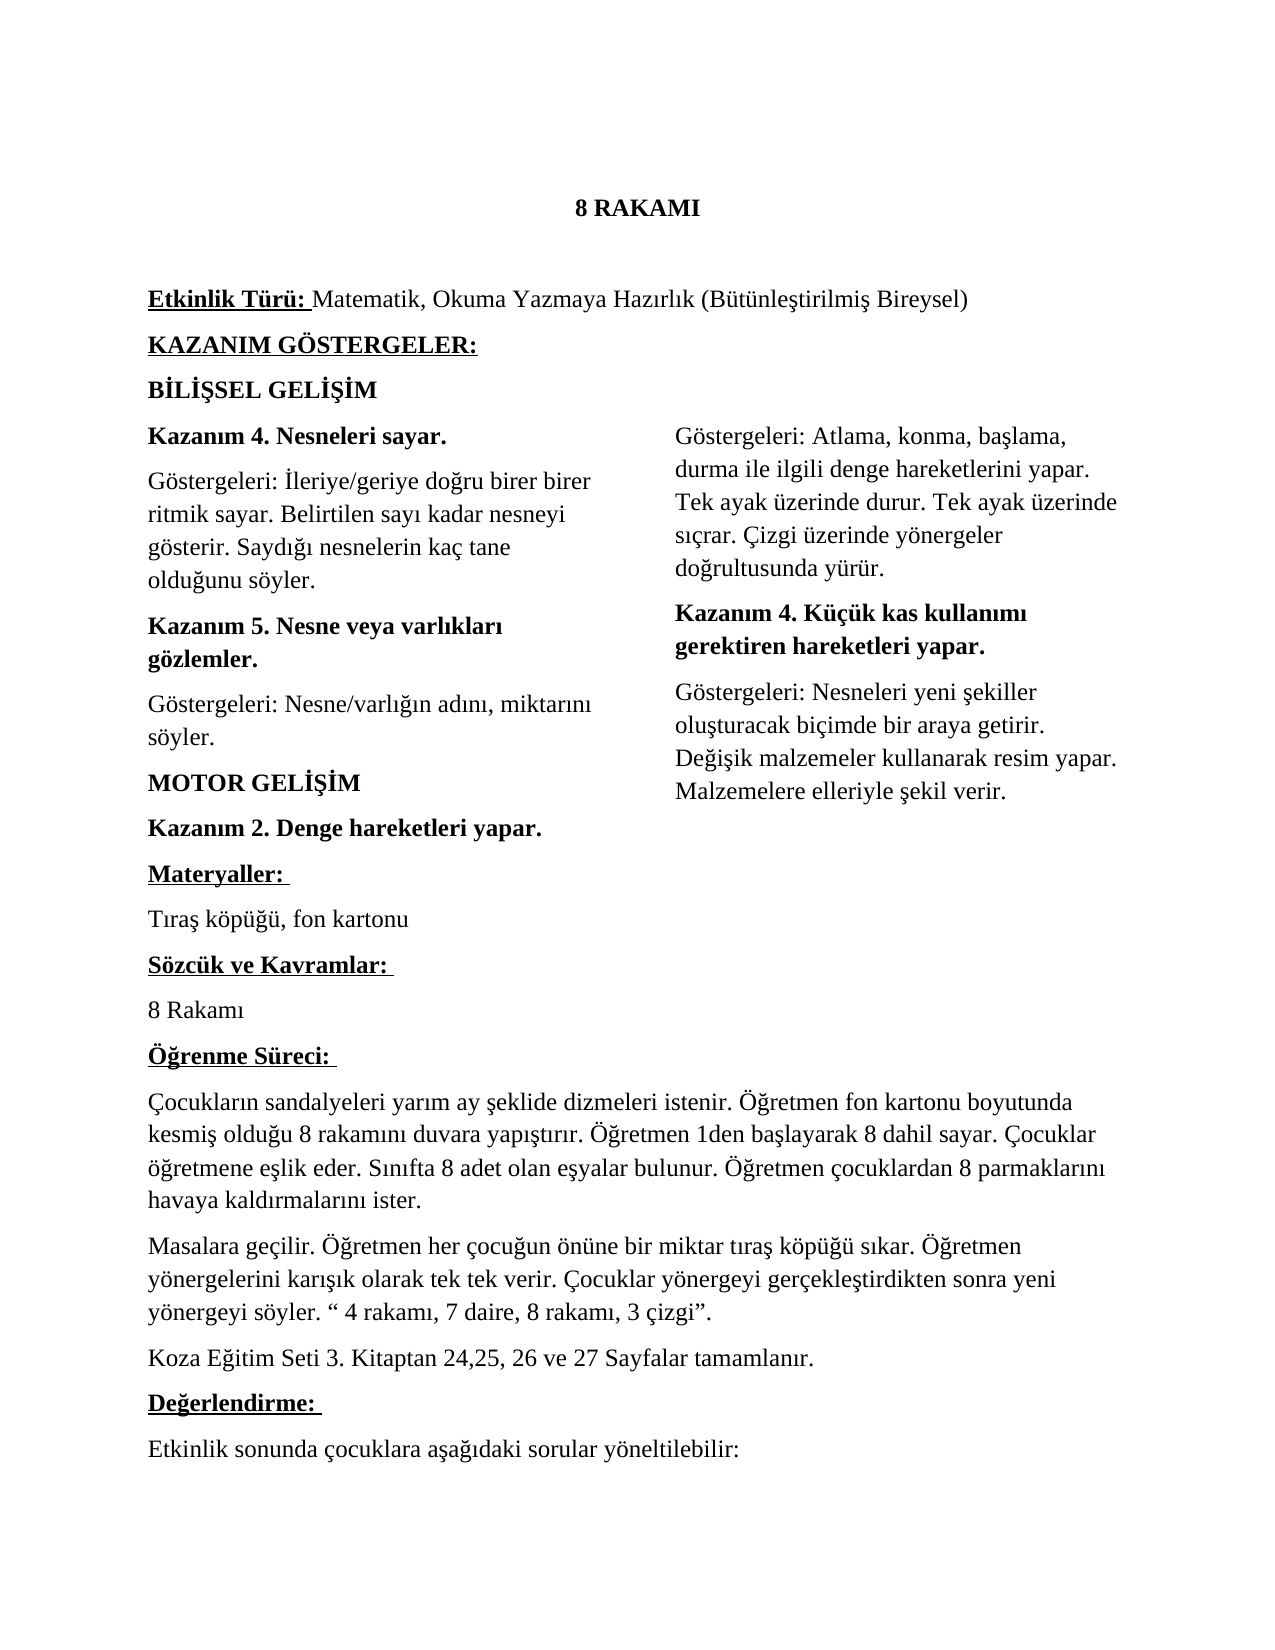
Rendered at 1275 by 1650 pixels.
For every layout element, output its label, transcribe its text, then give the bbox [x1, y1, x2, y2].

text Materyaller: [148, 859, 1127, 888]
text Kazanım 4. Nesneleri sayar. [148, 421, 600, 449]
text Öğrenme Süreci: [148, 1041, 1127, 1070]
text KAZANIM GÖSTERGELER: [148, 330, 1127, 358]
text 8 Rakamı [148, 996, 1127, 1024]
text Değerlendirme: [148, 1388, 1127, 1417]
text Sözcük ve Kavramlar: [148, 950, 1127, 979]
text Kazanım 5. Nesne veya varlıkları gözlemler. [148, 611, 600, 673]
text Çocukların sandalyeleri yarım ay şeklide dizmeleri istenir. Öğretmen fon kartonu boyutunda kesmiş olduğu 8 rakamını duvara yapıştırır. Öğretmen 1den başlayarak 8 dahil sayar. Çocuklar öğretmene eşlik eder. Sınıfta 8 adet olan eşyalar bulunur. Öğretmen çocuklardan 8 parmaklarını havaya kaldırmalarını ister. [148, 1087, 1127, 1214]
text Kazanım 2. Denge hareketleri yapar. [148, 813, 600, 842]
text Kazanım 4. Küçük kas kullanımı gerektiren hareketleri yapar. [675, 598, 1127, 660]
text Göstergeleri: Atlama, konma, başlama, durma ile ilgili denge hareketlerini yapar. Tek ayak üzerinde durur. Tek ayak üzerinde sıçrar. Çizgi üzerinde yönergeler doğrultusunda yürür. [675, 421, 1127, 582]
text 8 RAKAMI [148, 193, 1127, 222]
text Göstergeleri: Nesneleri yeni şekiller oluşturacak biçimde bir araya getirir. Değişik malzemeler kullanarak resim yapar. Malzemelere elleriyle şekil verir. [675, 677, 1127, 805]
text Koza Eğitim Seti 3. Kitaptan 24,25, 26 ve 27 Sayfalar tamamlanır. [148, 1343, 1127, 1371]
text BİLİŞSEL GELİŞİM [148, 375, 1127, 404]
text Etkinlik sonunda çocuklara aşağıdaki sorular yöneltilebilir: [148, 1434, 1127, 1462]
text Göstergeleri: Nesne/varlığın adını, miktarını söyler. [148, 689, 600, 751]
text MOTOR GELİŞİM [148, 768, 600, 797]
text Göstergeleri: İleriye/geriye doğru birer birer ritmik sayar. Belirtilen sayı kadar nesneyi gösterir. Saydığı nesnelerin kaç tane olduğunu söyler. [148, 466, 600, 594]
text Masalara geçilir. Öğretmen her çocuğun önüne bir miktar tıraş köpüğü sıkar. Öğretmen yönergelerini karışık olarak tek tek verir. Çocuklar yönergeyi gerçekleştirdikten sonra yeni yönergeyi söyler. “ 4 rakamı, 7 daire, 8 rakamı, 3 çizgi”. [148, 1231, 1127, 1326]
text Etkinlik Türü: Matematik, Okuma Yazmaya Hazırlık (Bütünleştirilmiş Bireysel) [148, 284, 1127, 313]
text Tıraş köpüğü, fon kartonu [148, 904, 1127, 933]
